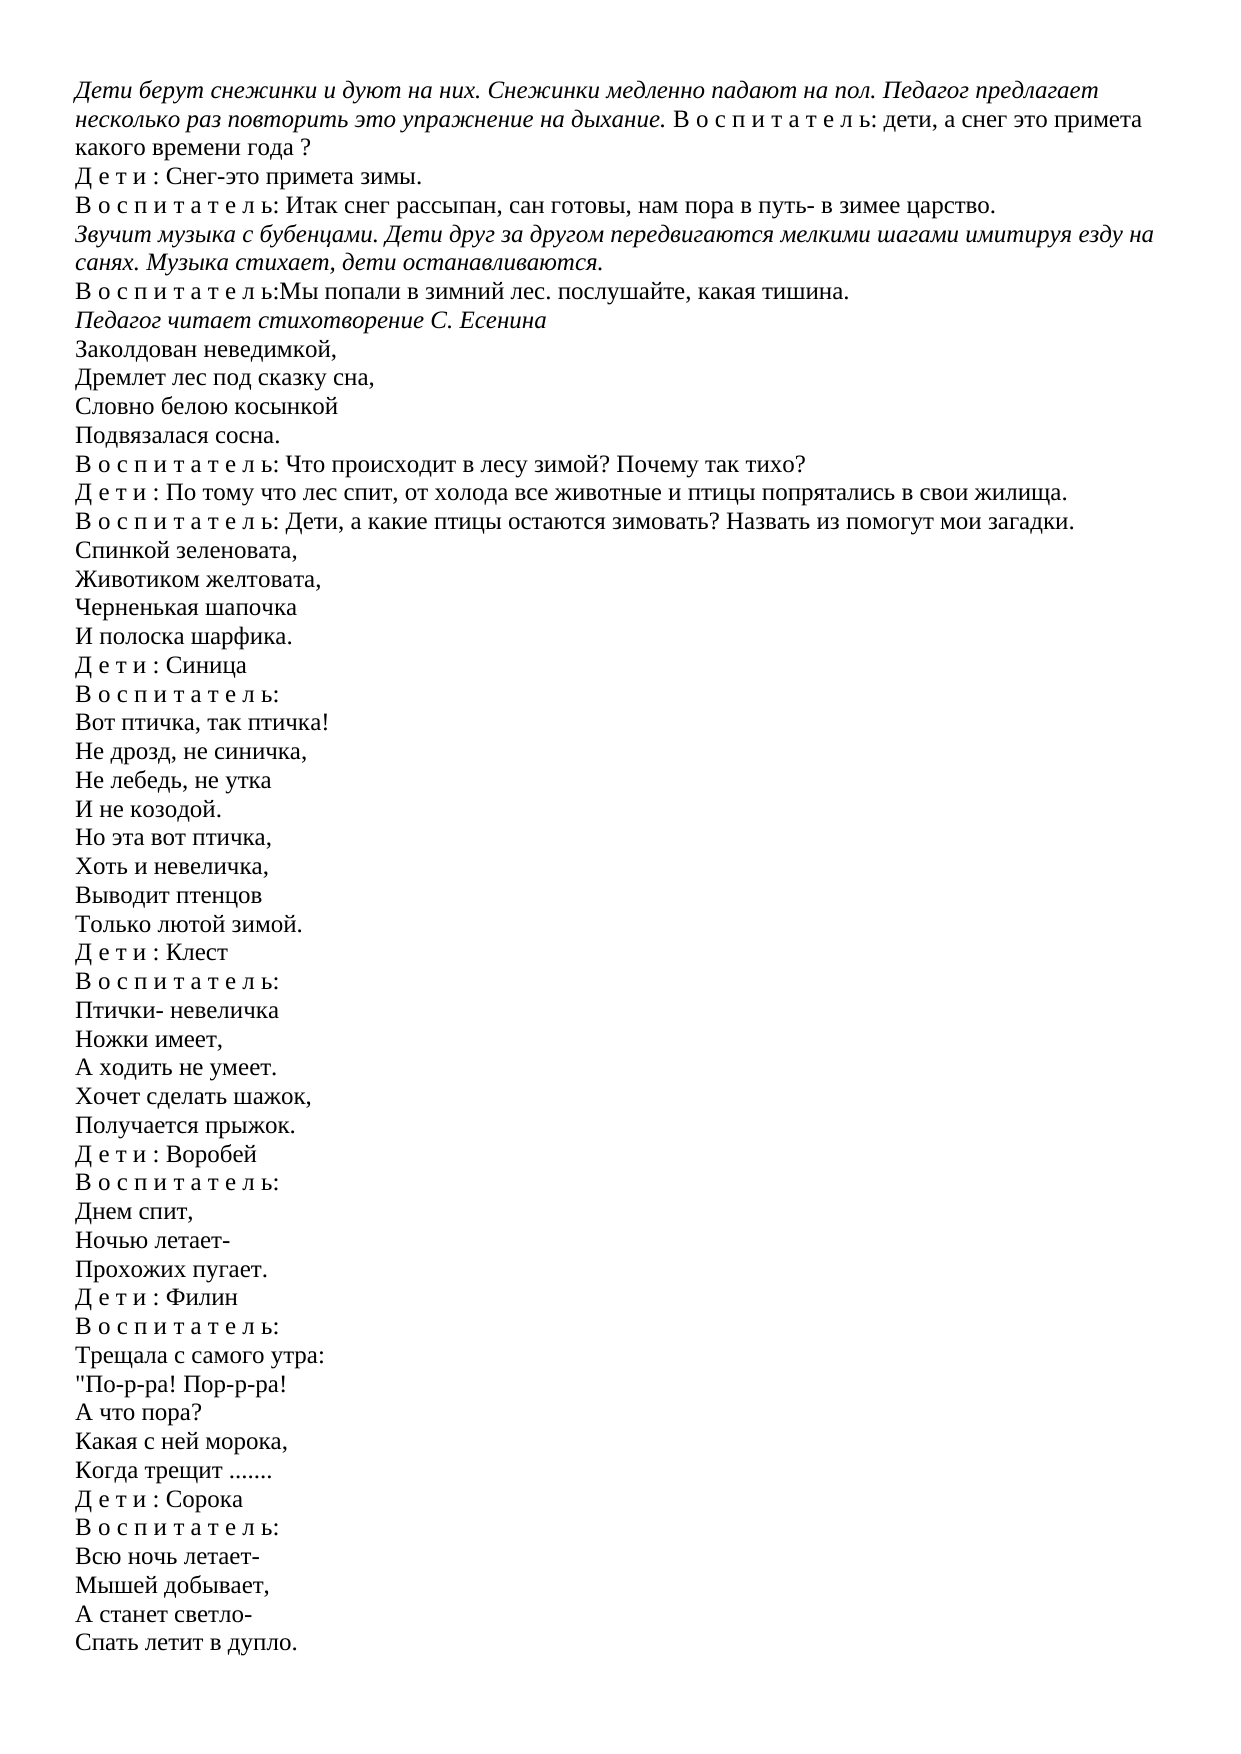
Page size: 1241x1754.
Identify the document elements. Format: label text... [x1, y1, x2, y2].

text Заколдован неведимкой, [75, 334, 1165, 362]
text Трещала с самого утра: [75, 1340, 1165, 1369]
text Прохожих пугает. [75, 1254, 1165, 1282]
text Всю ночь летает- [75, 1541, 1165, 1570]
text В о с п и т а т е л ь: [75, 1512, 1165, 1541]
text Словно белою косынкой [75, 391, 1165, 420]
text Дремлет лес под сказку сна, [75, 362, 1165, 391]
text В о с п и т а т е л ь: Что происходит в лесу зимой? Почему так тихо? [75, 449, 1165, 477]
text В о с п и т а т е л ь:Мы попали в зимний лес. послушайте, какая тишина. [75, 276, 1165, 305]
text Д е т и : Клест [75, 937, 1165, 966]
text А что пора? [75, 1397, 1165, 1426]
text И не козодой. [75, 794, 1165, 822]
text Д е т и : По тому что лес спит, от холода все животные и птицы попрятались в свои жилища. [75, 477, 1165, 506]
text Хоть и невеличка, [75, 851, 1165, 880]
text Д е т и : Сорока [75, 1484, 1165, 1512]
text Не лебедь, не утка [75, 765, 1165, 794]
text А ходить не умеет. [75, 1052, 1165, 1081]
text Какая с ней морока, [75, 1426, 1165, 1455]
text Мышей добывает, [75, 1570, 1165, 1599]
text А станет светло- [75, 1599, 1165, 1627]
text В о с п и т а т е л ь: [75, 679, 1165, 707]
text Вот птичка, так птичка! [75, 707, 1165, 736]
text В о с п и т а т е л ь: [75, 1167, 1165, 1196]
text И полоска шарфика. [75, 621, 1165, 650]
text Выводит птенцов [75, 880, 1165, 909]
text Подвязалася сосна. [75, 420, 1165, 449]
text В о с п и т а т е л ь: Итак снег рассыпан, сан готовы, нам пора в путь- в зимее царство. [75, 190, 1165, 219]
text Звучит музыка с бубенцами. Дети друг за другом передвигаются мелкими шагами имитируя езду на санях. Музыка стихает, дети останавливаются. [75, 219, 1165, 276]
text Спинкой зеленовата, [75, 535, 1165, 564]
text Птички- невеличка [75, 995, 1165, 1024]
text В о с п и т а т е л ь: [75, 966, 1165, 995]
text Спать летит в дупло. [75, 1627, 1165, 1656]
text Хочет сделать шажок, [75, 1081, 1165, 1110]
text Только лютой зимой. [75, 909, 1165, 937]
text Не дрозд, не синичка, [75, 736, 1165, 765]
text Животиком желтовата, [75, 564, 1165, 592]
text В о с п и т а т е л ь: Дети, а какие птицы остаются зимовать? Назвать из помогут мои загадки. [75, 506, 1165, 535]
text Но эта вот птичка, [75, 822, 1165, 851]
text В о с п и т а т е л ь: [75, 1311, 1165, 1340]
text Получается прыжок. [75, 1110, 1165, 1139]
text Д е т и : Филин [75, 1282, 1165, 1311]
text Черненькая шапочка [75, 592, 1165, 621]
text Д е т и : Воробей [75, 1139, 1165, 1167]
text Дети берут снежинки и дуют на них. Снежинки медленно падают на пол. Педагог предлагает несколько раз повторить это упражнение на дыхание. В о с п и т а т е л ь: дети, а снег это примета какого времени года ? [75, 75, 1165, 161]
text Д е т и : Снег-это примета зимы. [75, 161, 1165, 190]
text Педагог читает стихотворение С. Есенина [75, 305, 1165, 334]
text Днем спит, [75, 1196, 1165, 1225]
text Когда трещит ....... [75, 1455, 1165, 1484]
text Д е т и : Синица [75, 650, 1165, 679]
text "По-р-ра! Пор-р-ра! [75, 1369, 1165, 1397]
text Ножки имеет, [75, 1024, 1165, 1052]
text Ночью летает- [75, 1225, 1165, 1254]
